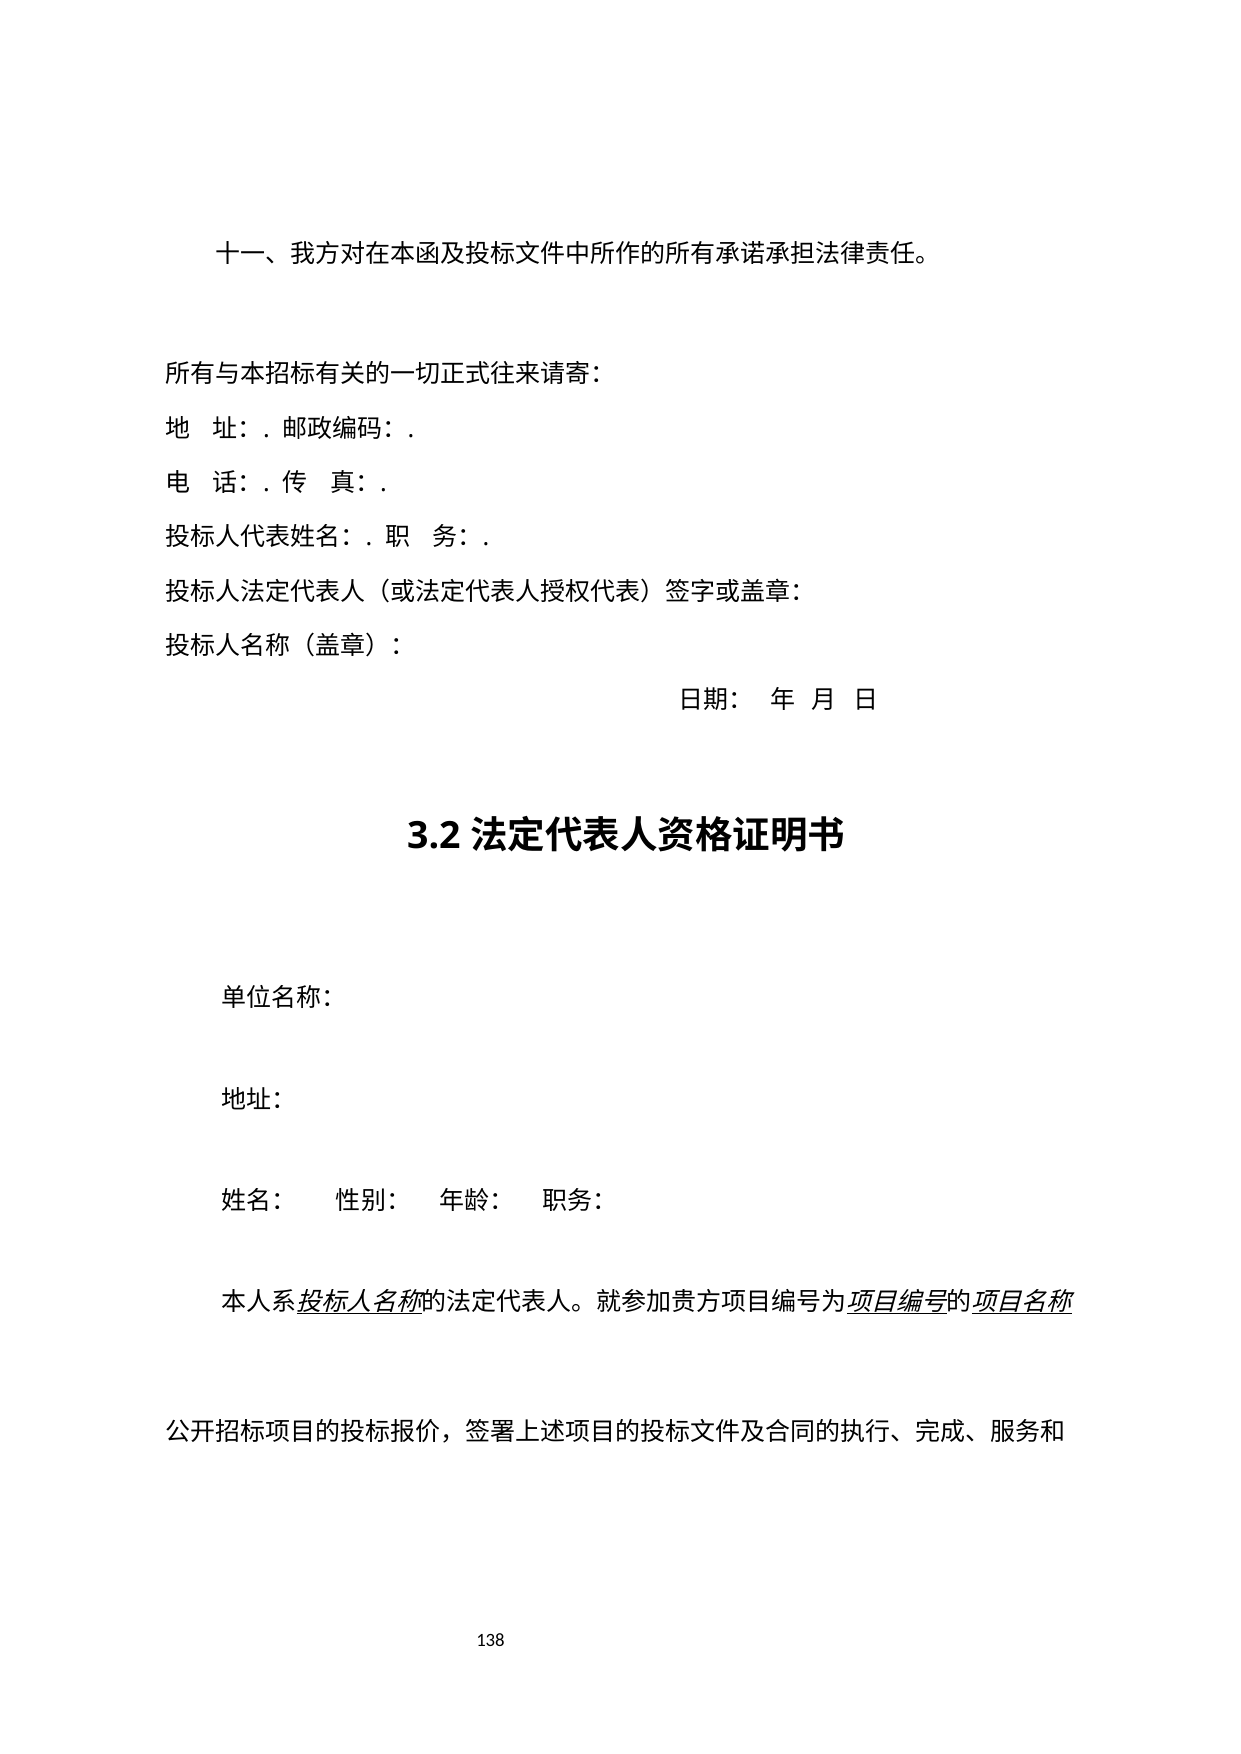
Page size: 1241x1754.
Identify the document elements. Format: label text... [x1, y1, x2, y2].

text 所有与本招标有关的一切正式往来请寄： [165, 354, 1087, 390]
text 地 址：. 邮政编码：. [165, 408, 1087, 444]
text 投标人名称（盖章）： [165, 626, 1087, 662]
text 日期： 年 月 日 [165, 680, 1087, 716]
text 地址： [165, 1065, 1087, 1130]
text 电 话：. 传 真：. [165, 462, 1087, 499]
text 十一、我方对在本函及投标文件中所作的所有承诺承担法律责任。 [165, 219, 1087, 284]
text 投标人法定代表人（或法定代表人授权代表）签字或盖章： [165, 571, 1087, 607]
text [165, 1267, 1087, 1462]
text 姓名： 性别： 年龄： 职务： [165, 1166, 1087, 1231]
text 单位名称： [165, 963, 1087, 1028]
text 投标人代表姓名：. 职 务：. [165, 517, 1087, 553]
text 3.2 法定代表人资格证明书 [165, 799, 1087, 864]
